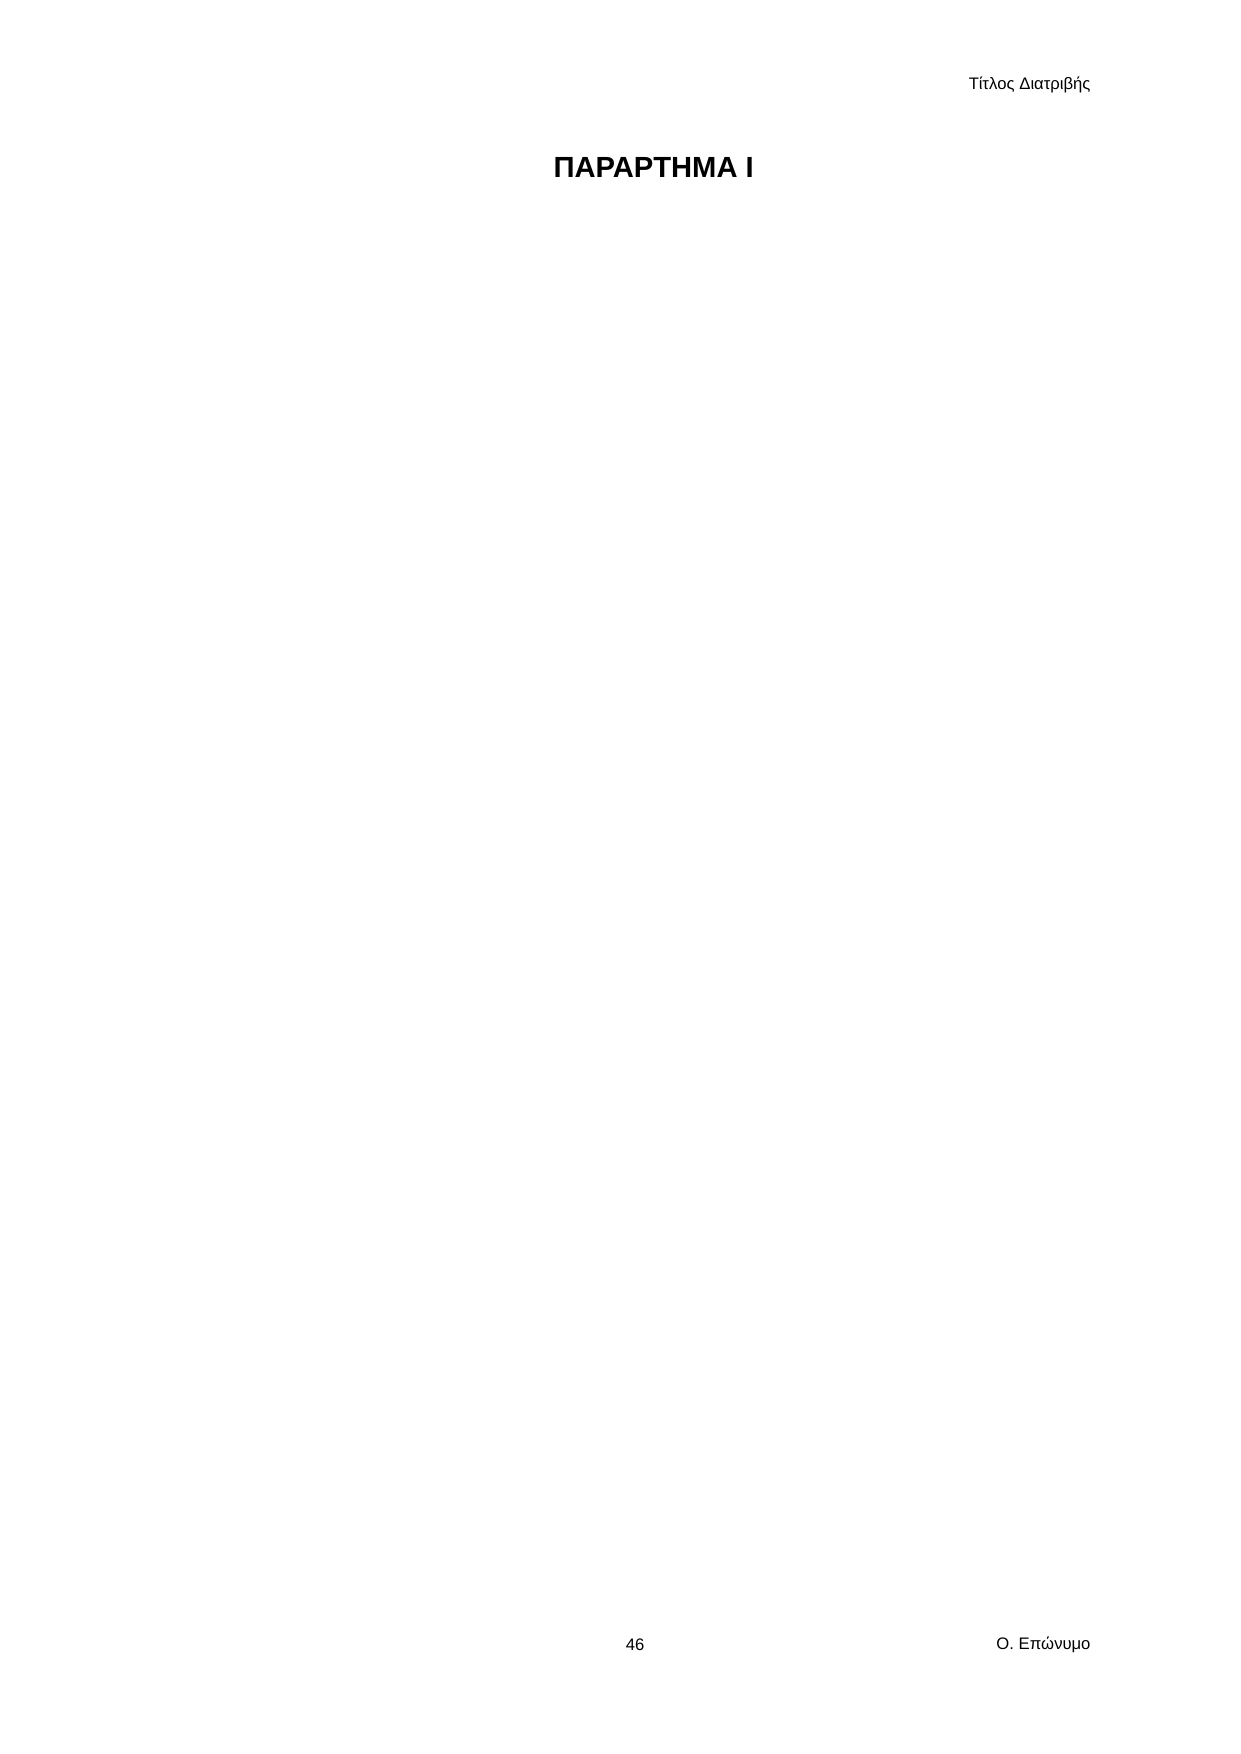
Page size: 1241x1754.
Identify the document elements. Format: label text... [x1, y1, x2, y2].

subtitle ΠΑΡΑΡΤΗΜΑ Ι [217, 150, 1090, 183]
